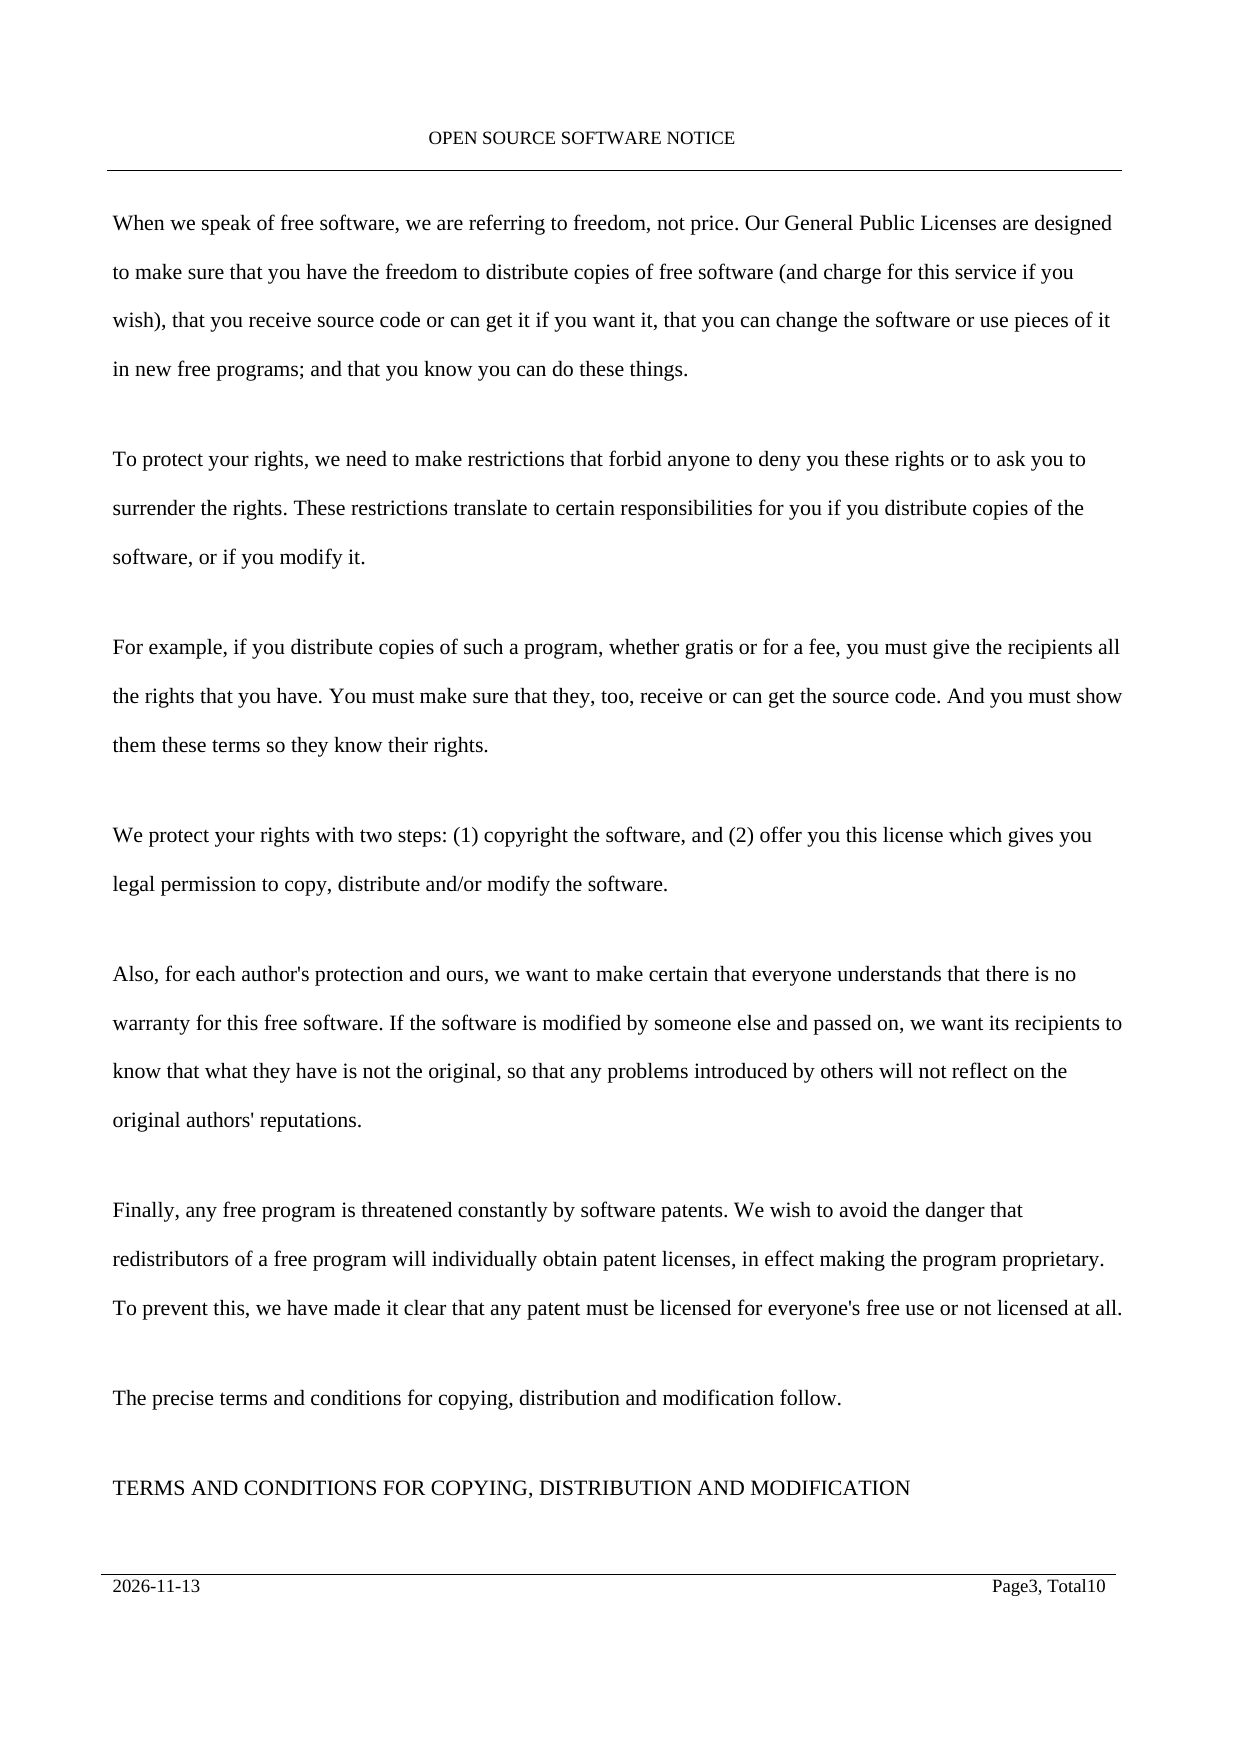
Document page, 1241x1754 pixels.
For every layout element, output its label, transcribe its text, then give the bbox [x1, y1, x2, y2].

text TERMS AND CONDITIONS FOR COPYING, DISTRIBUTION AND MODIFICATION [112, 1472, 1128, 1504]
text For example, if you distribute copies of such a program, whether gratis or for a fee, you must give the recipients all the rights that you have. You must make sure that they, too, receive or can get the source code. And you must show them these terms so they know their rights. [112, 631, 1128, 761]
text Finally, any free program is threatened constantly by software patents. We wish to avoid the danger that redistributors of a free program will individually obtain patent licenses, in effect making the program proprietary. To prevent this, we have made it clear that any patent must be licensed for everyone's free use or not licensed at all. [112, 1194, 1128, 1324]
text The precise terms and conditions for copying, distribution and modification follow. [112, 1381, 1128, 1414]
text When we speak of free software, we are referring to freedom, not price. Our General Public Licenses are designed to make sure that you have the freedom to distribute copies of free software (and charge for this service if you wish), that you receive source code or can get it if you want it, that you can change the software or use pieces of it in new free programs; and that you know you can do these things. [112, 206, 1128, 385]
text We protect your rights with two steps: (1) copyright the software, and (2) offer you this license which gives you legal permission to copy, distribute and/or modify the software. [112, 818, 1128, 899]
text Also, for each author's protection and ours, we want to make certain that everyone understands that there is no warranty for this free software. If the software is modified by someone else and passed on, we want its recipients to know that what they have is not the original, so that any problems introduced by others will not reflect on the original authors' reputations. [112, 957, 1128, 1136]
text To protect your rights, we need to make restrictions that forbid anyone to deny you these rights or to ask you to surrender the rights. These restrictions translate to certain responsibilities for you if you distribute copies of the software, or if you modify it. [112, 443, 1128, 573]
